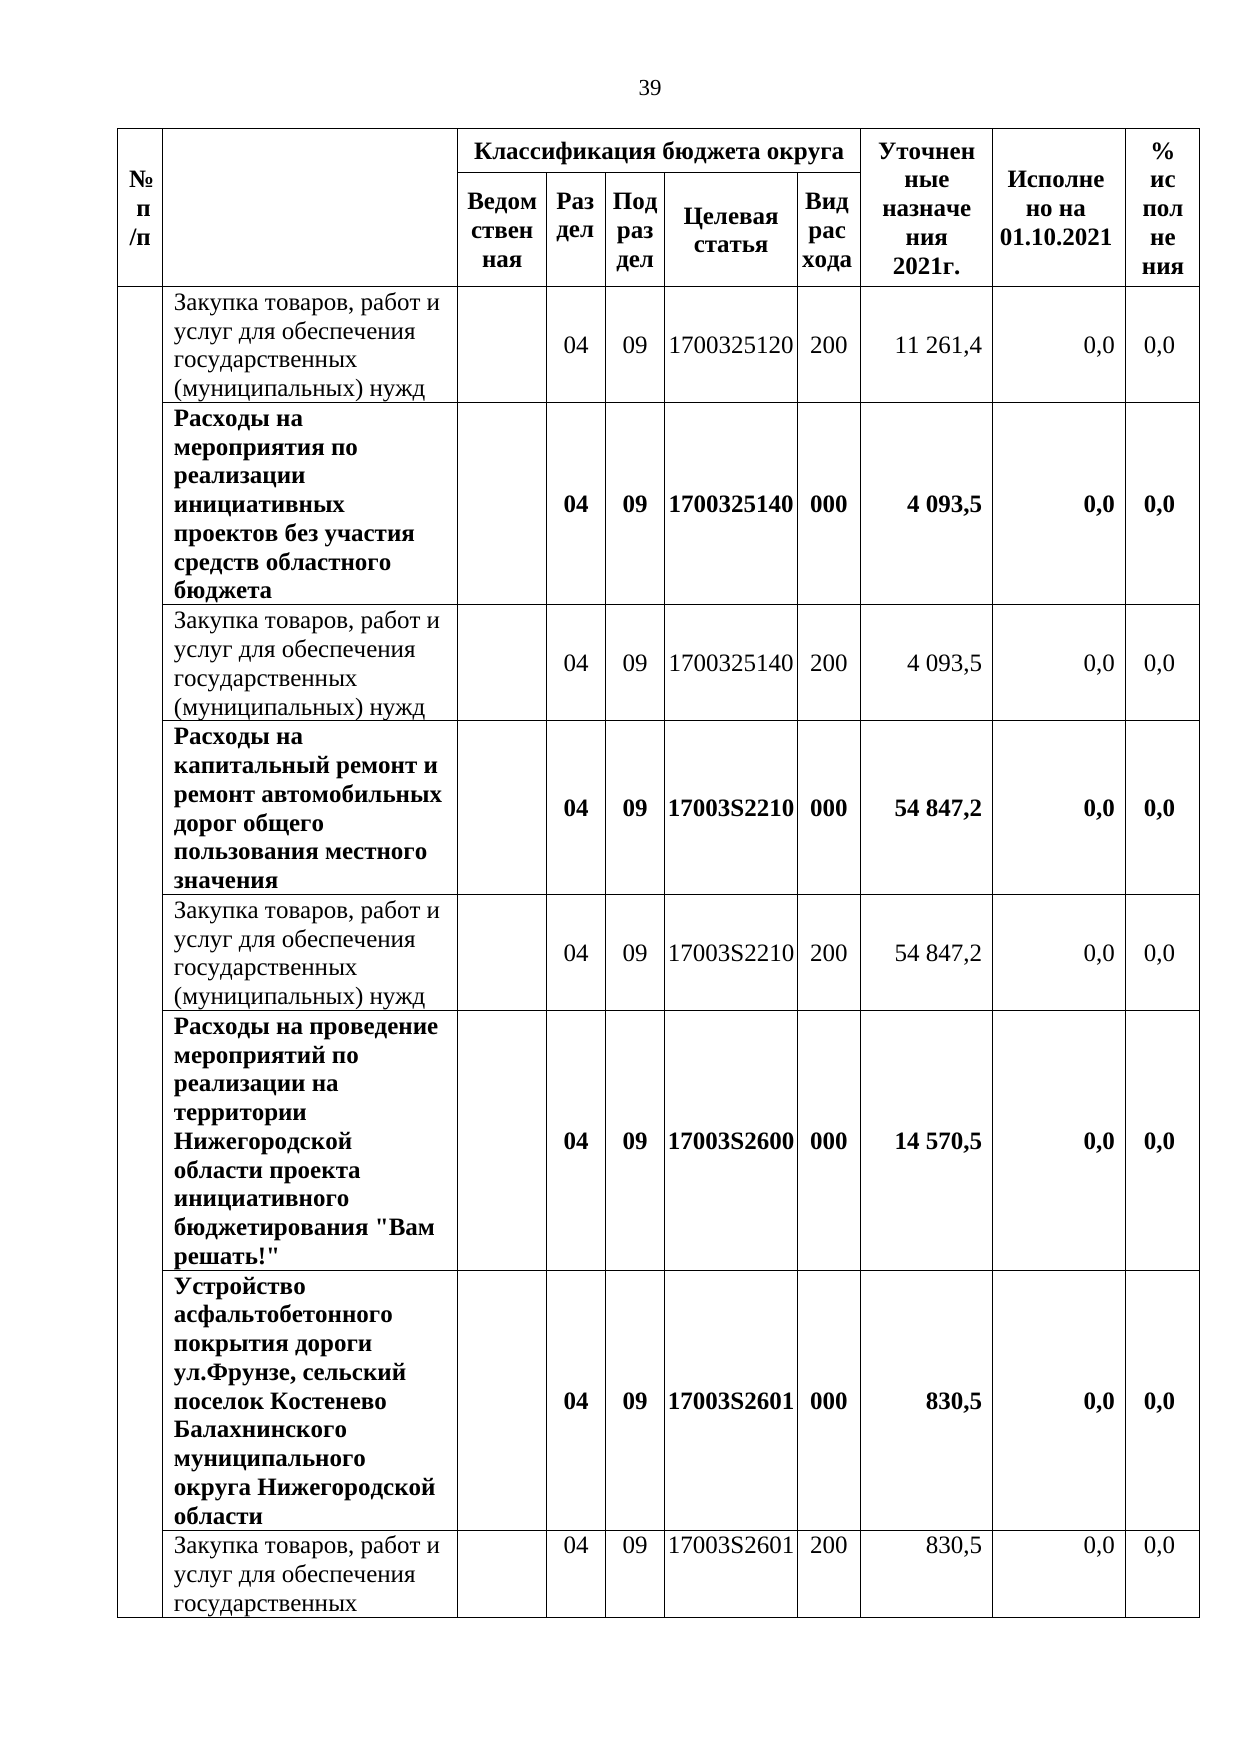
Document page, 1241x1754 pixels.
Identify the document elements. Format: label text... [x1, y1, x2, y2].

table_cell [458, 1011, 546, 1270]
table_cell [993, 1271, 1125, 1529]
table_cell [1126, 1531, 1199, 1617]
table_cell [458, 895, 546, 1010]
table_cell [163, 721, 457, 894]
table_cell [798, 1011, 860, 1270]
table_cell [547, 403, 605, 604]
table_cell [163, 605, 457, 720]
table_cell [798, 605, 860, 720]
table_header Классификация бюджета округа [458, 129, 860, 172]
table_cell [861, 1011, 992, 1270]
table_header % ис полне ния [1126, 129, 1199, 286]
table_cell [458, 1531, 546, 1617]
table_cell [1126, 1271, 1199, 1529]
table_cell Ведом ствен ная [458, 173, 546, 286]
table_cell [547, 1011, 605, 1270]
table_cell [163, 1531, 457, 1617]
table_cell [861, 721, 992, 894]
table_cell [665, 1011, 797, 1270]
table_cell Раз дел [547, 173, 605, 256]
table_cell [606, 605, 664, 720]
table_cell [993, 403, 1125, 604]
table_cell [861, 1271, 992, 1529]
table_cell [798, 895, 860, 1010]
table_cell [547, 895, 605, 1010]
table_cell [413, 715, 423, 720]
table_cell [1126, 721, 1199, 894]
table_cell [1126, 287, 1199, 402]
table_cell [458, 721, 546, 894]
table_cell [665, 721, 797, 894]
table_header № п/п [118, 129, 162, 286]
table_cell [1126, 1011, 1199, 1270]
table_header Исполне но на 01.10.2021 [993, 129, 1125, 286]
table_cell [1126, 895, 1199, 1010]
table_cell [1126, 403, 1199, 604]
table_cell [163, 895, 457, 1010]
table_header Уточненные назначе ния 2021г. [861, 129, 992, 286]
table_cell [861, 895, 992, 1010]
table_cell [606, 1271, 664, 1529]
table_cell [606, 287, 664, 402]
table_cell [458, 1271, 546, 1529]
table_cell [547, 256, 605, 286]
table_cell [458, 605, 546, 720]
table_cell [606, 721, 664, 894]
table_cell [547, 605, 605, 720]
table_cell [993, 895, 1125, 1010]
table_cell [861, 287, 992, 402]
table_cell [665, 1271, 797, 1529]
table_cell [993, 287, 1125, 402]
table_cell Вид рас хода [798, 173, 860, 286]
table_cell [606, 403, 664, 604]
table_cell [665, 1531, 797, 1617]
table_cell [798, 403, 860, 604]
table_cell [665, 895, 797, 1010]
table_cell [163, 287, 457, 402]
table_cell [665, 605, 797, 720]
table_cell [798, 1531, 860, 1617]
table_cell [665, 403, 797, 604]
table_header [163, 129, 457, 286]
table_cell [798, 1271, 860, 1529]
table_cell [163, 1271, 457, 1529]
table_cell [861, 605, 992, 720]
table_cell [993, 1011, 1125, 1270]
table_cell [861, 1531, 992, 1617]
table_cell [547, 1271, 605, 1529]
table_cell Под раз дел [606, 173, 664, 286]
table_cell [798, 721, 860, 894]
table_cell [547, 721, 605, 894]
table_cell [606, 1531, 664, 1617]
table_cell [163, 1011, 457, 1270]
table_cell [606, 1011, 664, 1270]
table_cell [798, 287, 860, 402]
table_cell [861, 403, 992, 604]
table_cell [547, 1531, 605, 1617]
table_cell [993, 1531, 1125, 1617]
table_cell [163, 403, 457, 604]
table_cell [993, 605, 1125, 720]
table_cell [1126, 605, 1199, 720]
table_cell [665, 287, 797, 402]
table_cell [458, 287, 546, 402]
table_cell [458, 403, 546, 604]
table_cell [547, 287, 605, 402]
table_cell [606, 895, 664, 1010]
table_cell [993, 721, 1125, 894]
table_cell Целевая статья [665, 173, 797, 286]
